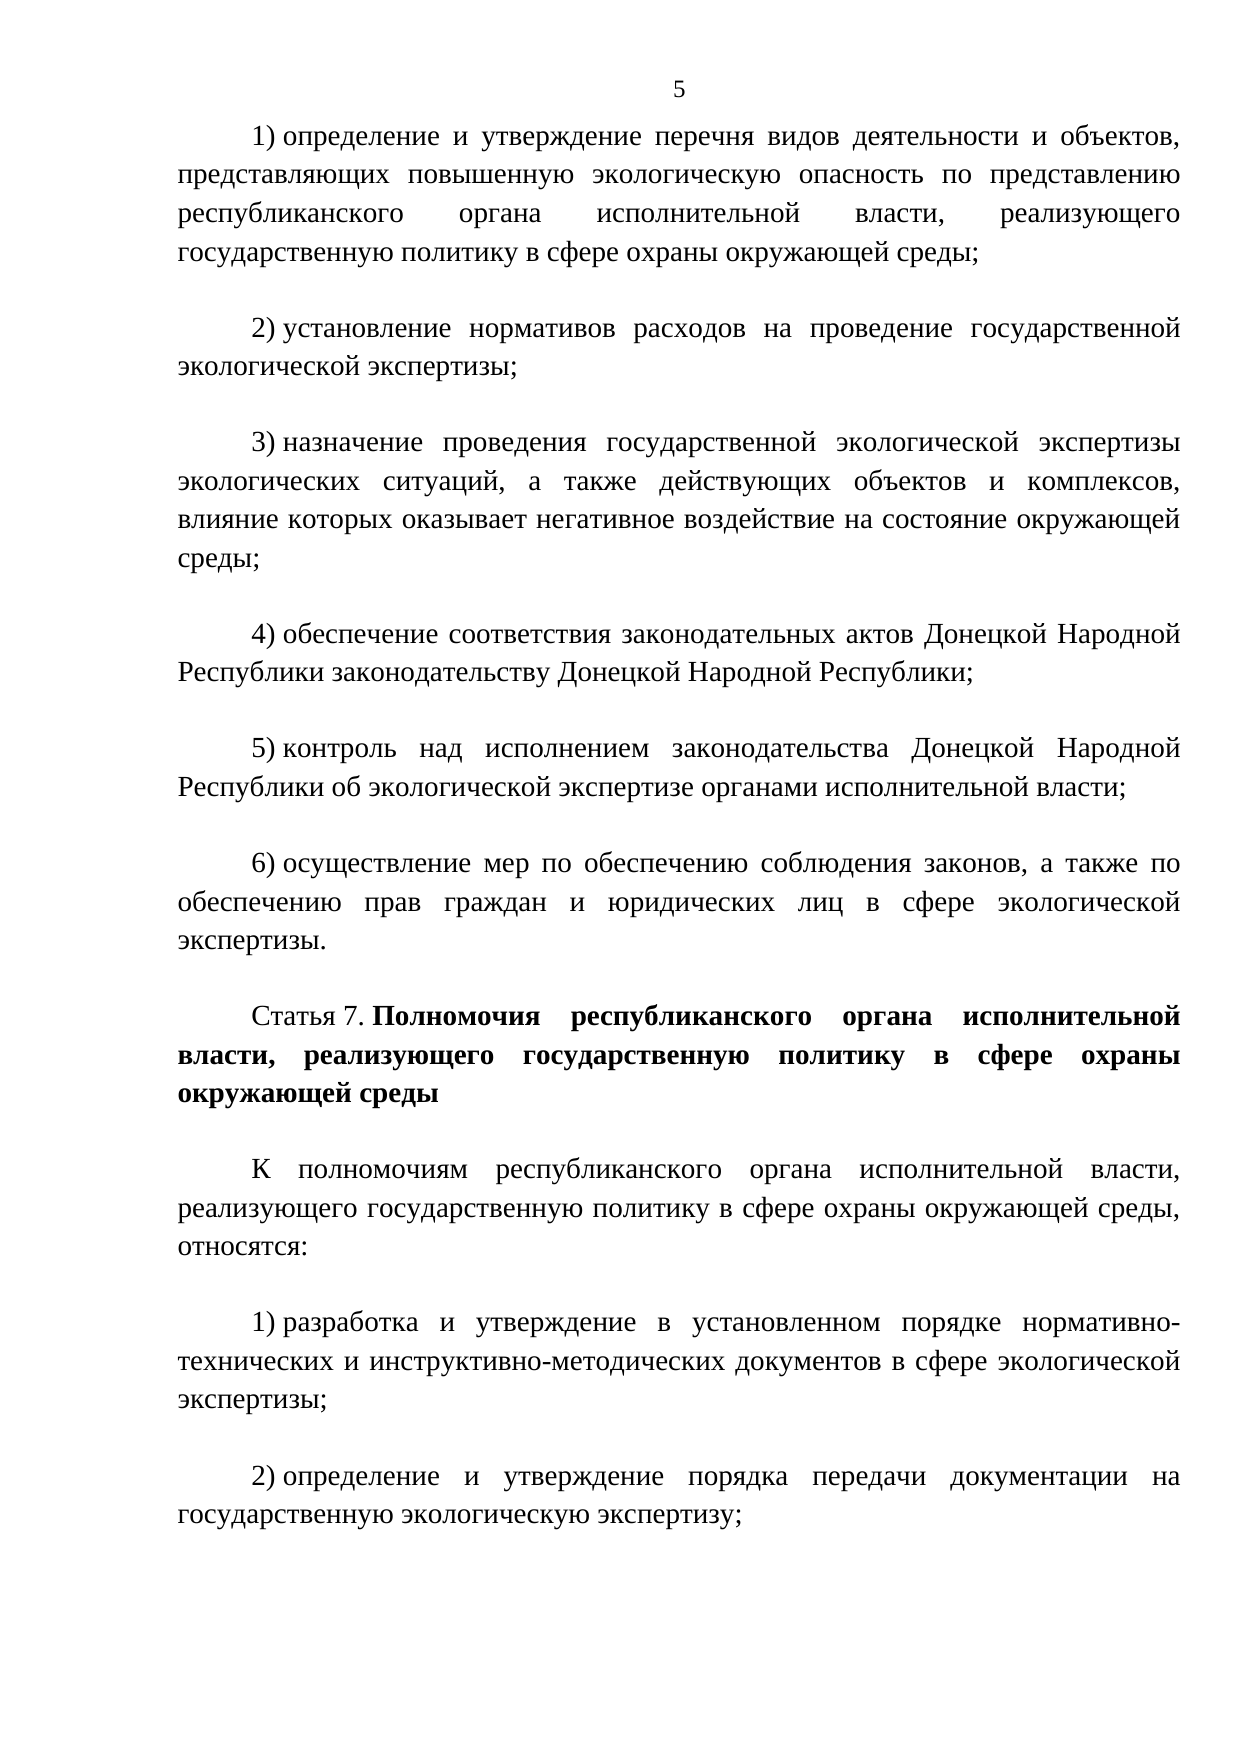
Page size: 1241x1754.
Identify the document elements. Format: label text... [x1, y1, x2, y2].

text К полномочиям республиканского органа исполнительной власти, реализующего государственную политику в сфере охраны окружающей среды, относятся: [177, 1151, 1181, 1262]
text 5) контроль над исполнением законодательства Донецкой Народной Республики об экологической экспертизе органами исполнительной власти; [177, 731, 1181, 803]
text Статья 7. Полномочия республиканского органа исполнительной власти, реализующего государственную политику в сфере охраны окружающей среды [177, 998, 1181, 1109]
text 6) осуществление мер по обеспечению соблюдения законов, а также по обеспечению прав граждан и юридических лиц в сфере экологической экспертизы. [177, 845, 1181, 956]
text 2) определение и утверждение порядка передачи документации на государственную экологическую экспертизу; [177, 1458, 1181, 1530]
text 1) определение и утверждение перечня видов деятельности и объектов, представляющих повышенную экологическую опасность по представлению республиканского органа исполнительной власти, реализующего государственную политику в сфере охраны окружающей среды; [177, 118, 1181, 267]
text 3) назначение проведения государственной экологической экспертизы экологических ситуаций, а также действующих объектов и комплексов, влияние которых оказывает негативное воздействие на состояние окружающей среды; [177, 424, 1181, 573]
text 2) установление нормативов расходов на проведение государственной экологической экспертизы; [177, 310, 1181, 382]
text 1) разработка и утверждение в установленном порядке нормативно-технических и инструктивно-методических документов в сфере экологической экспертизы; [177, 1304, 1181, 1415]
text 4) обеспечение соответствия законодательных актов Донецкой Народной Республики законодательству Донецкой Народной Республики; [177, 616, 1181, 688]
